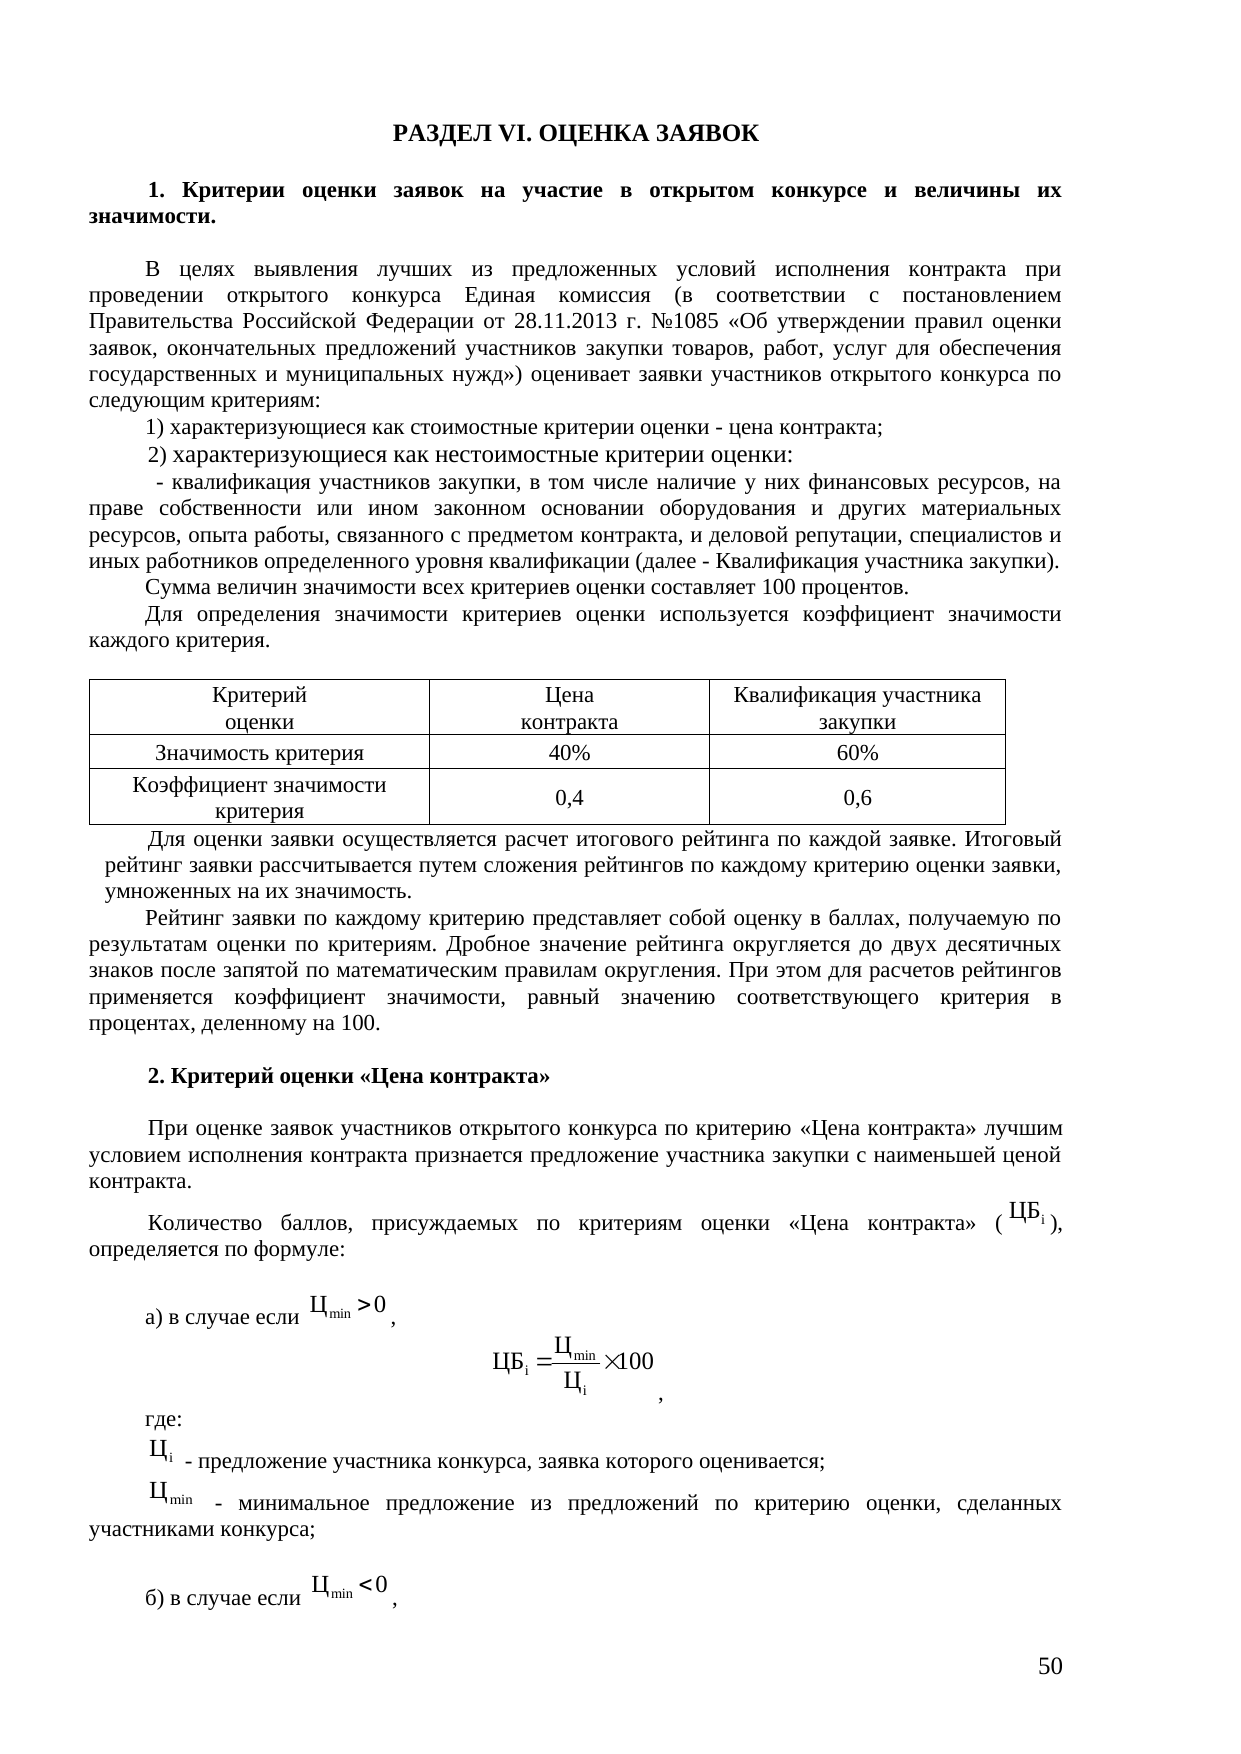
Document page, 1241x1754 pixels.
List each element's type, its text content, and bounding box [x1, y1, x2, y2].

table_header Квалификация участника закупки [710, 680, 1005, 734]
table_cell 60% [710, 735, 1005, 768]
table_cell Значимость критерия [90, 735, 429, 768]
text Для определения значимости критериев оценки используется коэффициент значимости каждого критерия. [89, 600, 1063, 652]
text 2. Критерий оценки «Цена контракта» [148, 1062, 1063, 1088]
text а) в случае если , [89, 1288, 1063, 1330]
text При оценке заявок участников открытого конкурса по критерию «Цена контракта» лучшим условием исполнения контракта признается предложение участника закупки с наименьшей ценой контракта. [89, 1114, 1063, 1193]
text , [89, 1330, 1063, 1406]
table_cell 0,6 [710, 769, 1005, 823]
text - квалификация участников закупки, в том числе наличие у них финансовых ресурсов, на праве собственности или ином законном основании оборудования и других материальных ресурсов, опыта работы, связанного с предметом контракта, и деловой репутации, специалистов и иных работников определенного уровня квалификации (далее - Квалификация участника закупки). [89, 468, 1063, 573]
text В целях выявления лучших из предложенных условий исполнения контракта при проведении открытого конкурса Единая комиссия (в соответствии с постановлением Правительства Российской Федерации от 28.11.2013 г. №1085 «Об утверждении правил оценки заявок, окончательных предложений участников закупки товаров, работ, услуг для обеспечения государственных и муниципальных нужд») оценивает заявки участников открытого конкурса по следующим критериям: [89, 255, 1063, 413]
text Количество баллов, присуждаемых по критериям оценки «Цена контракта» (), определяется по формуле: [89, 1193, 1063, 1262]
text Рейтинг заявки по каждому критерию представляет собой оценку в баллах, получаемую по результатам оценки по критериям. Дробное значение рейтинга округляется до двух десятичных знаков после запятой по математическим правилам округления. При этом для расчетов рейтингов применяется коэффициент значимости, равный значению соответствующего критерия в процентах, деленному на 100. [89, 904, 1063, 1035]
table_header Критерий оценки [90, 680, 429, 734]
text 1. Критерии оценки заявок на участие в открытом конкурсе и величины их значимости. [89, 176, 1063, 228]
text Сумма величин значимости всех критериев оценки составляет 100 процентов. [89, 573, 1063, 600]
text Для оценки заявки осуществляется расчет итогового рейтинга по каждой заявке. Итоговый рейтинг заявки рассчитывается путем сложения рейтингов по каждому критерию оценки заявки, умноженных на их значимость. [104, 824, 1063, 904]
text 2) характеризующиеся как нестоимостные критерии оценки: [89, 439, 1063, 468]
table_cell 40% [430, 735, 709, 768]
text РАЗДЕЛ VI. ОЦЕНКА ЗАЯВОК [89, 118, 1063, 147]
text где: [89, 1406, 1063, 1432]
text - минимальное предложение из предложений по критерию оценки, сделанных участниками конкурса; [89, 1474, 1063, 1542]
text 1) характеризующиеся как стоимостные критерии оценки - цена контракта; [145, 413, 1063, 439]
table_header Цена контракта [430, 680, 709, 734]
table_cell Коэффициент значимости критерия [90, 769, 429, 823]
text б) в случае если , [89, 1568, 1063, 1610]
table_cell 0,4 [430, 769, 709, 823]
text - предложение участника конкурса, заявка которого оценивается; [89, 1432, 1063, 1474]
